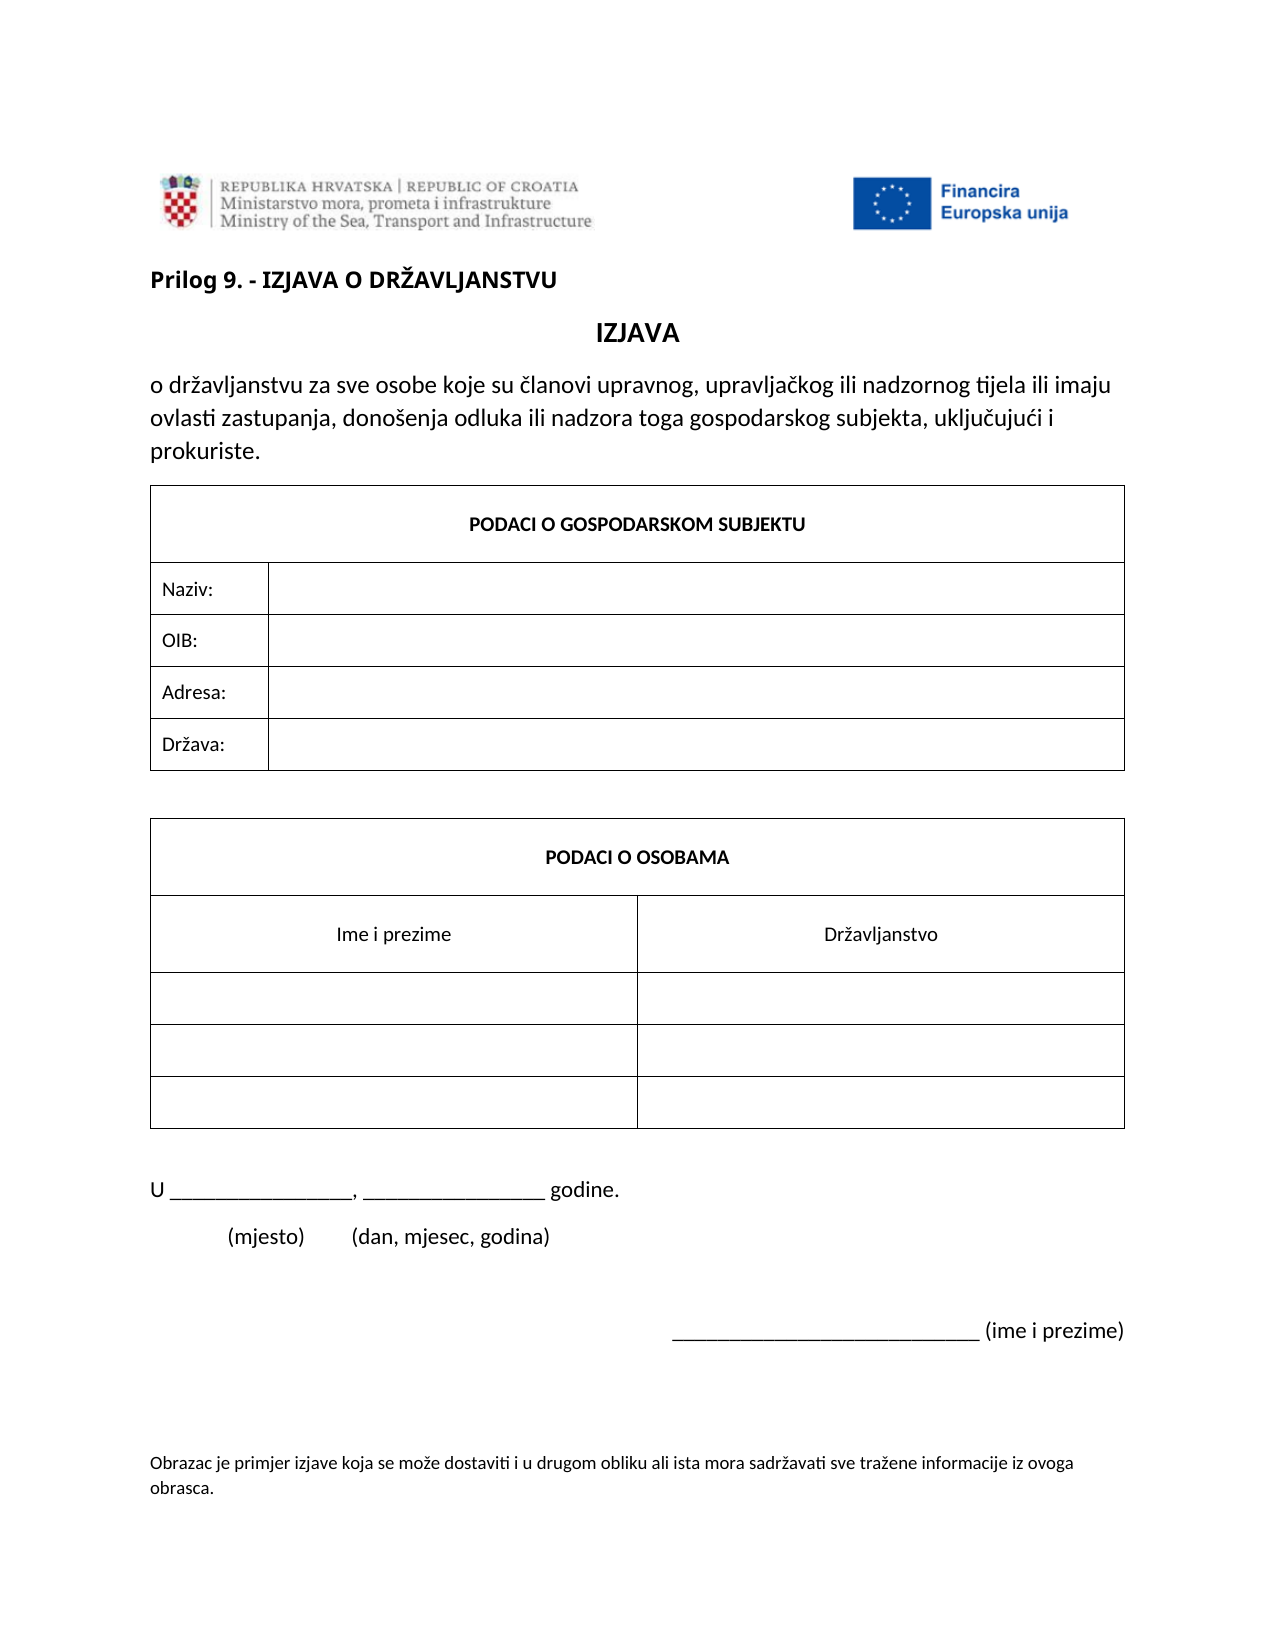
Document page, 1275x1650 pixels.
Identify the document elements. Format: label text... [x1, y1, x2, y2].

table_cell [269, 615, 1124, 666]
table_cell [151, 1025, 637, 1076]
table_cell [638, 1077, 1124, 1128]
table_cell [151, 1077, 637, 1128]
text Obrazac je primjer izjave koja se može dostaviti i u drugom obliku ali ista mora sadržavati sve tražene informacije iz ovoga obrasca. [150, 1451, 1125, 1499]
table_cell Ime i prezime [151, 896, 637, 972]
text o državljanstvu za sve osobe koje su članovi upravnog, upravljačkog ili nadzornog tijela ili imaju ovlasti zastupanja, donošenja odluka ili nadzora toga gospodarskog subjekta, uključujući i prokuriste. [150, 369, 1125, 466]
table_cell [151, 973, 637, 1024]
table_cell [269, 563, 1124, 614]
table_cell Država: [151, 719, 268, 769]
table_header PODACI O GOSPODARSKOM SUBJEKTU [151, 486, 1124, 562]
table_cell Naziv: [151, 563, 268, 614]
table_header PODACI O OSOBAMA [151, 819, 1124, 895]
text IZJAVA [150, 314, 1125, 350]
table_cell [638, 1025, 1124, 1076]
table_cell [638, 973, 1124, 1024]
table_cell Državljanstvo [638, 896, 1124, 972]
text Prilog 9. - IZJAVA O DRŽAVLJANSTVU [150, 264, 1125, 296]
text ___________________________ (ime i prezime) [150, 1316, 1125, 1344]
text (mjesto) (dan, mjesec, godina) [150, 1222, 1125, 1250]
table_cell Adresa: [151, 667, 268, 718]
table_cell [269, 667, 1124, 718]
table_cell [269, 719, 1124, 769]
text U ________________, ________________ godine. [150, 1176, 1125, 1203]
picture [150, 150, 1095, 246]
table_cell OIB: [151, 615, 268, 666]
